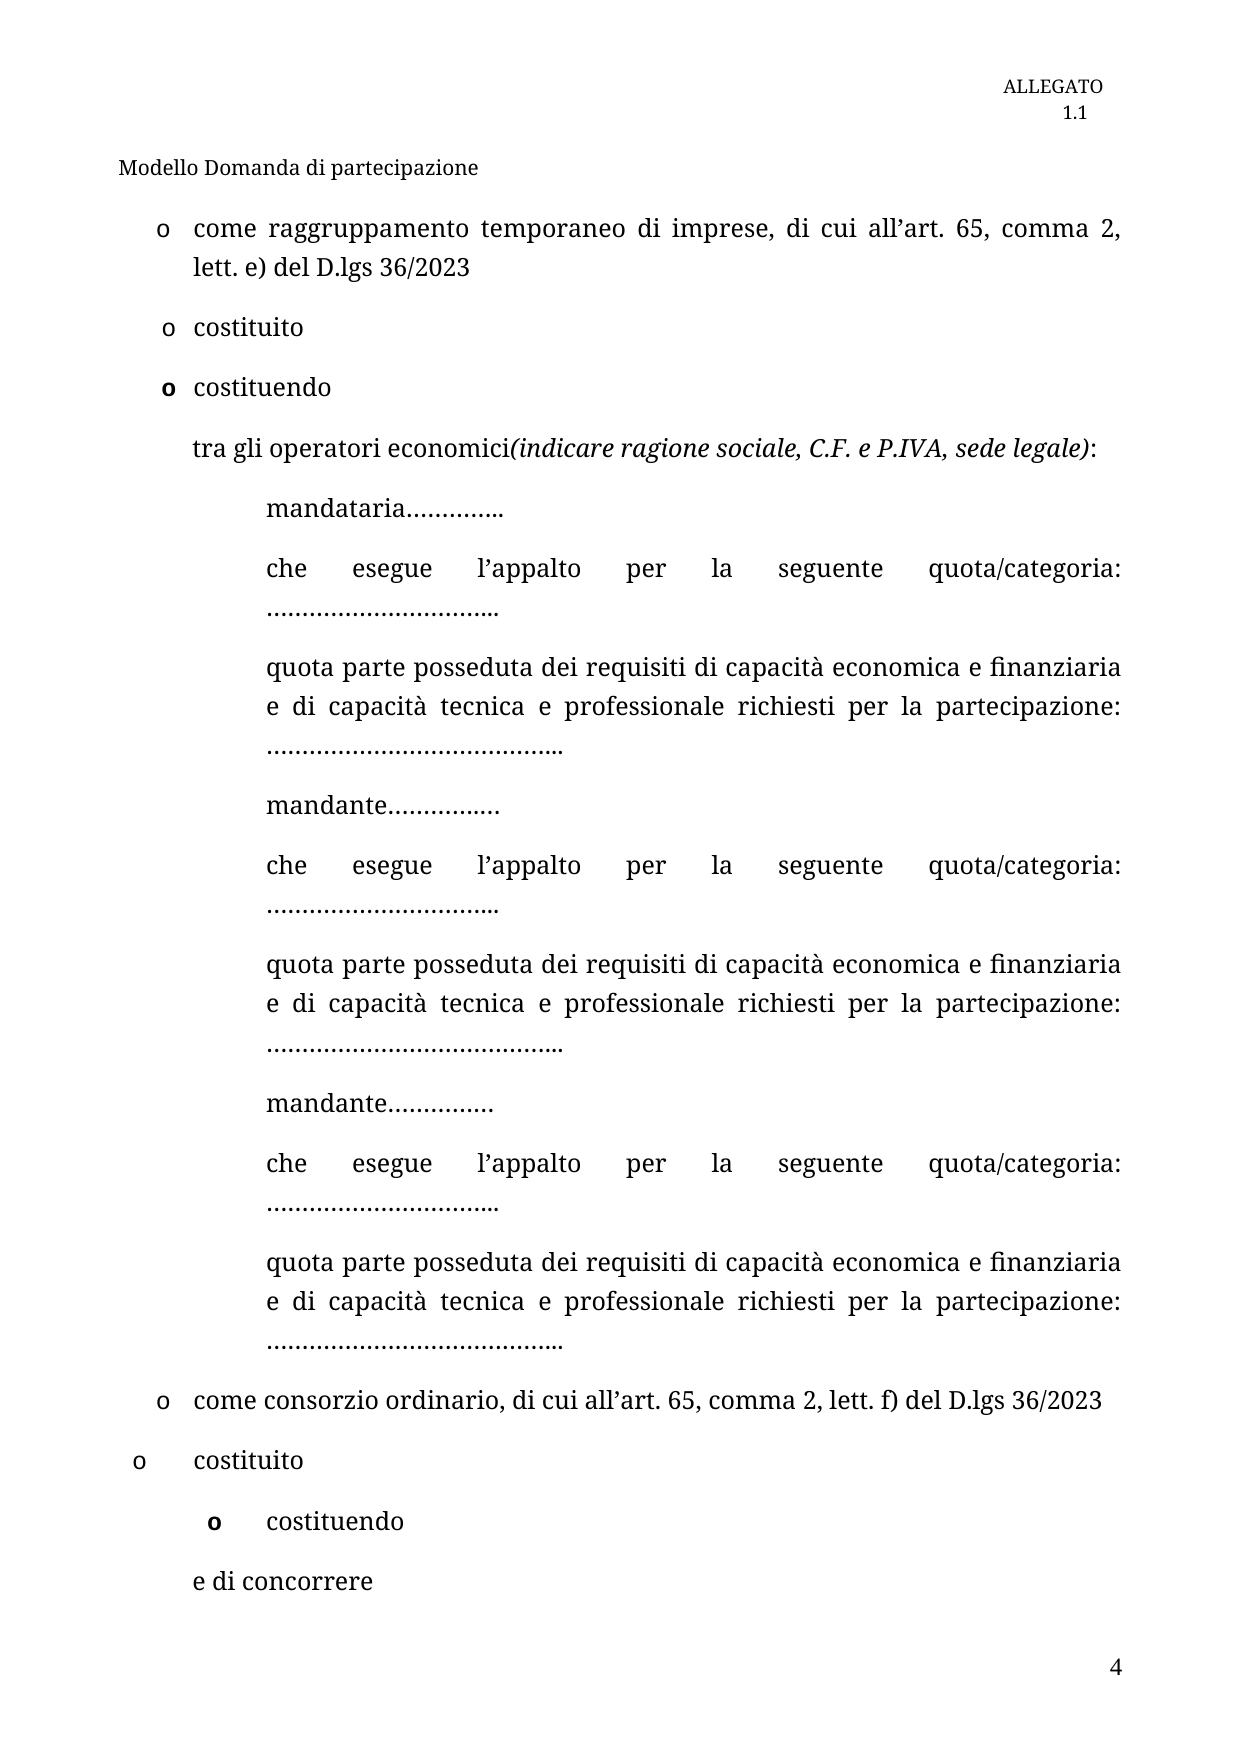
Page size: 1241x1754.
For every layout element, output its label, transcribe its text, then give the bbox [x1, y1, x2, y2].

text che esegue l’appalto per la seguente quota/categoria:…………………………... [266, 848, 1122, 921]
text mandante…………… [266, 1085, 1122, 1119]
text tra gli operatori economici(indicare ragione sociale, C.F. e P.IVA, sede legale): [192, 430, 1122, 464]
text mandataria………….. [266, 490, 1122, 524]
list come consorzio ordinario, di cui all’art. 65, comma 2, lett. f) del D.lgs 36/2023 [156, 1383, 1122, 1417]
list costituito [118, 310, 1122, 344]
list costituendo [118, 370, 1122, 404]
text mandante………….… [266, 788, 1122, 822]
list costituito [118, 1443, 1122, 1477]
text quota parte posseduta dei requisiti di capacità economica e finanziaria e di capacità tecnica e professionale richiesti per la partecipazione:…………………………………... [266, 649, 1122, 762]
text che esegue l’appalto per la seguente quota/categoria:…………………………... [266, 1145, 1122, 1218]
list come raggruppamento temporaneo di imprese, di cui all’art. 65, comma 2, lett. e) del D.lgs 36/2023 [156, 210, 1122, 284]
text quota parte posseduta dei requisiti di capacità economica e finanziaria e di capacità tecnica e professionale richiesti per la partecipazione:…………………………………... [266, 1244, 1122, 1357]
text che esegue l’appalto per la seguente quota/categoria:…………………………... [266, 550, 1122, 623]
text quota parte posseduta dei requisiti di capacità economica e finanziaria e di capacità tecnica e professionale richiesti per la partecipazione:…………………………………... [266, 947, 1122, 1059]
text e di concorrere [192, 1563, 1122, 1597]
list costituendo [207, 1503, 1122, 1537]
